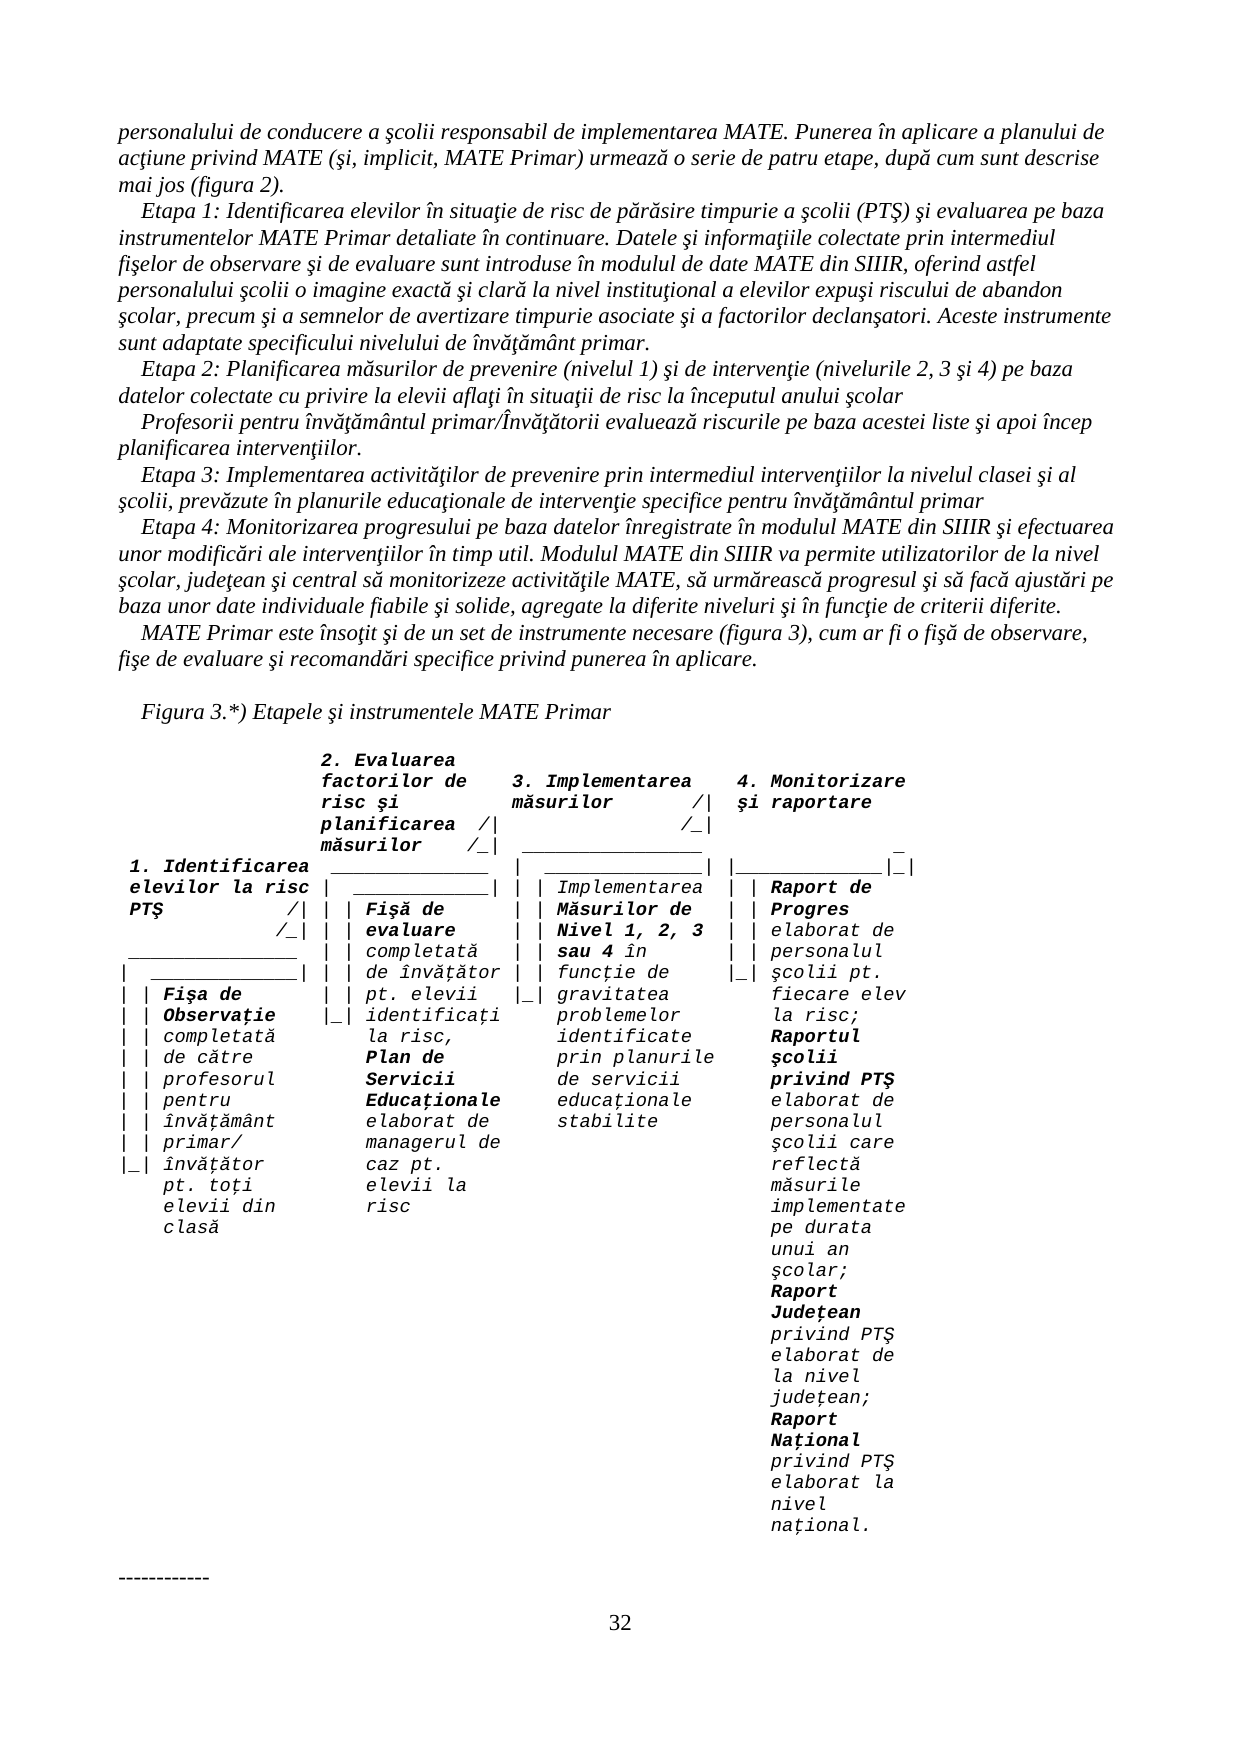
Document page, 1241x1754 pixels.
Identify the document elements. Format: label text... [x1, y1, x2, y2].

text nivel [118, 1494, 1122, 1516]
text Figura 3.*) Etapele şi instrumentele MATE Primar [118, 698, 1122, 724]
text Etapa 3: Implementarea activităţilor de prevenire prin intermediul intervenţiilor la nivelul clasei şi al şcolii, prevăzute în planurile educaţionale de intervenţie specifice pentru învăţământul primar [118, 461, 1122, 513]
text | | pentru Educaţionale educaţionale elaborat de [118, 1091, 1122, 1112]
text | | învăţământ elaborat de stabilite personalul [118, 1112, 1122, 1133]
text PTŞ /| | | Fişă de | | Măsurilor de | | Progres [118, 899, 1122, 921]
text la nivel [118, 1367, 1122, 1388]
text ------------ [118, 1563, 1122, 1589]
text elaborat la [118, 1473, 1122, 1494]
text Etapa 1: Identificarea elevilor în situaţie de risc de părăsire timpurie a şcolii (PTŞ) şi evaluarea pe baza instrumentelor MATE Primar detaliate în continuare. Datele şi informaţiile colectate prin intermediul fişelor de observare şi de evaluare sunt introduse în modulul de date MATE din SIIIR, oferind astfel personalului şcolii o imagine exactă şi clară la nivel instituţional a elevilor expuşi riscului de abandon şcolar, precum şi a semnelor de avertizare timpurie asociate şi a factorilor declanşatori. Aceste instrumente sunt adaptate specificului nivelului de învăţământ primar. [118, 197, 1122, 355]
text naţional. [118, 1516, 1122, 1537]
text elevii din risc implementate [118, 1197, 1122, 1218]
text Etapa 2: Planificarea măsurilor de prevenire (nivelul 1) şi de intervenţie (nivelurile 2, 3 şi 4) pe baza datelor colectate cu privire la elevii aflaţi în situaţii de risc la începutul anului şcolar [118, 355, 1122, 408]
text Raport [118, 1409, 1122, 1431]
text elaborat de [118, 1346, 1122, 1367]
text Judeţean [118, 1303, 1122, 1324]
text Etapa 4: Monitorizarea progresului pe baza datelor înregistrate în modulul MATE din SIIIR şi efectuarea unor modificări ale intervenţiilor în timp util. Modulul MATE din SIIIR va permite utilizatorilor de la nivel şcolar, judeţean şi central să monitorizeze activităţile MATE, să urmărească progresul şi să facă ajustări pe baza unor date individuale fiabile şi solide, agregate la diferite niveluri şi în funcţie de criterii diferite. [118, 513, 1122, 619]
text planificarea /| /_| [118, 814, 1122, 836]
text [118, 118, 1122, 197]
text şcolar; [118, 1261, 1122, 1282]
text pt. toţi elevii la măsurile [118, 1176, 1122, 1197]
text factorilor de 3. Implementarea 4. Monitorizare [118, 772, 1122, 793]
text | | de către Plan de prin planurile şcolii [118, 1048, 1122, 1069]
text Raport [118, 1282, 1122, 1303]
text /_| | | evaluare | | Nivel 1, 2, 3 | | elaborat de [118, 921, 1122, 942]
text privind PTŞ [118, 1452, 1122, 1473]
text | | completată la risc, identificate Raportul [118, 1027, 1122, 1048]
text | | profesorul Servicii de servicii privind PTŞ [118, 1069, 1122, 1091]
text | | Observaţie |_| identificaţi problemelor la risc; [118, 1006, 1122, 1027]
text 1. Identificarea ______________ | ______________| |_____________|_| [118, 857, 1122, 878]
text elevilor la risc | ____________| | | Implementarea | | Raport de [118, 878, 1122, 899]
text |_| învăţător caz pt. reflectă [118, 1154, 1122, 1176]
text clasă pe durata [118, 1218, 1122, 1239]
text Naţional [118, 1431, 1122, 1452]
text măsurilor /_| ________________ _ [118, 836, 1122, 857]
text unui an [118, 1239, 1122, 1261]
text risc şi măsurilor /| şi raportare [118, 793, 1122, 814]
text | | primar/ managerul de şcolii care [118, 1133, 1122, 1154]
text _______________ | | completată | | sau 4 în | | personalul [118, 942, 1122, 963]
text | _____________| | | de învăţător | | funcţie de |_| şcolii pt. [118, 963, 1122, 984]
text MATE Primar este însoţit şi de un set de instrumente necesare (figura 3), cum ar fi o fişă de observare, fişe de evaluare şi recomandări specifice privind punerea în aplicare. [118, 619, 1122, 672]
text 2. Evaluarea [118, 751, 1122, 772]
text Profesorii pentru învăţământul primar/Învăţătorii evaluează riscurile pe baza acestei liste şi apoi încep planificarea intervenţiilor. [118, 408, 1122, 461]
text judeţean; [118, 1388, 1122, 1409]
text | | Fişa de | | pt. elevii |_| gravitatea fiecare elev [118, 984, 1122, 1006]
text privind PTŞ [118, 1324, 1122, 1346]
